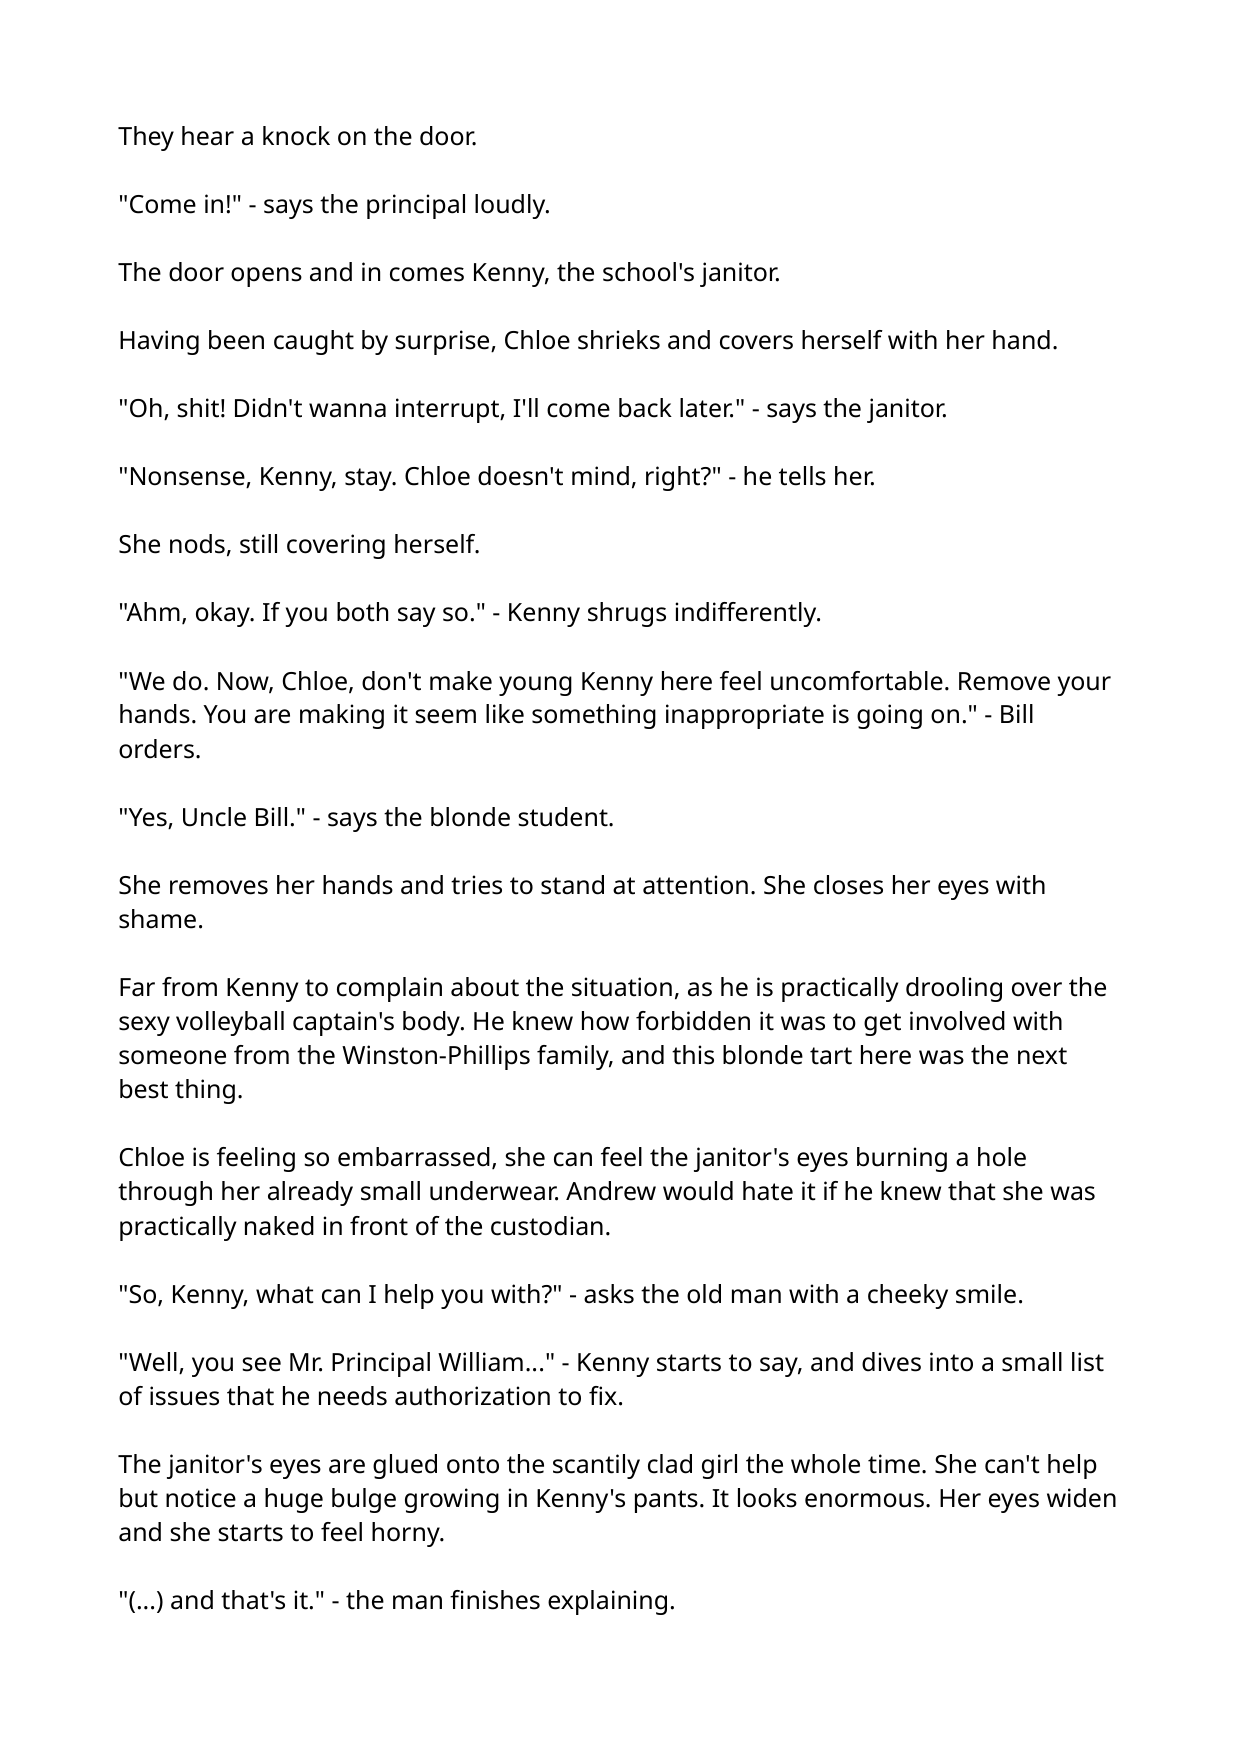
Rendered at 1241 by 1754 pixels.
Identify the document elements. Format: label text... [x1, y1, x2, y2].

text "Ahm, okay. If you both say so." - Kenny shrugs indifferently. [118, 595, 1122, 629]
text Having been caught by surprise, Chloe shrieks and covers herself with her hand. [118, 322, 1122, 357]
text "We do. Now, Chloe, don't make young Kenny here feel uncomfortable. Remove your hands. You are making it seem like something inappropriate is going on." - Bill orders. [118, 663, 1122, 765]
text "Come in!" - says the principal loudly. [118, 186, 1122, 220]
text "Oh, shit! Didn't wanna interrupt, I'll come back later." - says the janitor. [118, 391, 1122, 425]
text "Yes, Uncle Bill." - says the blonde student. [118, 799, 1122, 833]
text The janitor's eyes are glued onto the scantily clad girl the whole time. She can't help but notice a huge bulge growing in Kenny's pants. It looks enormous. Her eyes widen and she starts to feel horny. [118, 1447, 1122, 1549]
text She nods, still covering herself. [118, 527, 1122, 561]
text They hear a knock on the door. [118, 118, 1122, 152]
text "Well, you see Mr. Principal William..." - Kenny starts to say, and dives into a small list of issues that he needs authorization to fix. [118, 1344, 1122, 1412]
text Far from Kenny to complain about the situation, as he is practically drooling over the sexy volleyball captain's body. He knew how forbidden it was to get involved with someone from the Winston-Phillips family, and this blonde tart here was the next best thing. [118, 970, 1122, 1106]
text "So, Kenny, what can I help you with?" - asks the old man with a cheeky smile. [118, 1276, 1122, 1310]
text The door opens and in comes Kenny, the school's janitor. [118, 254, 1122, 288]
text "(...) and that's it." - the man finishes explaining. [118, 1583, 1122, 1617]
text She removes her hands and tries to stand at attention. She closes her eyes with shame. [118, 867, 1122, 936]
text "Nonsense, Kenny, stay. Chloe doesn't mind, right?" - he tells her. [118, 459, 1122, 493]
text Chloe is feeling so embarrassed, she can feel the janitor's eyes burning a hole through her already small underwear. Andrew would hate it if he knew that she was practically naked in front of the custodian. [118, 1140, 1122, 1242]
